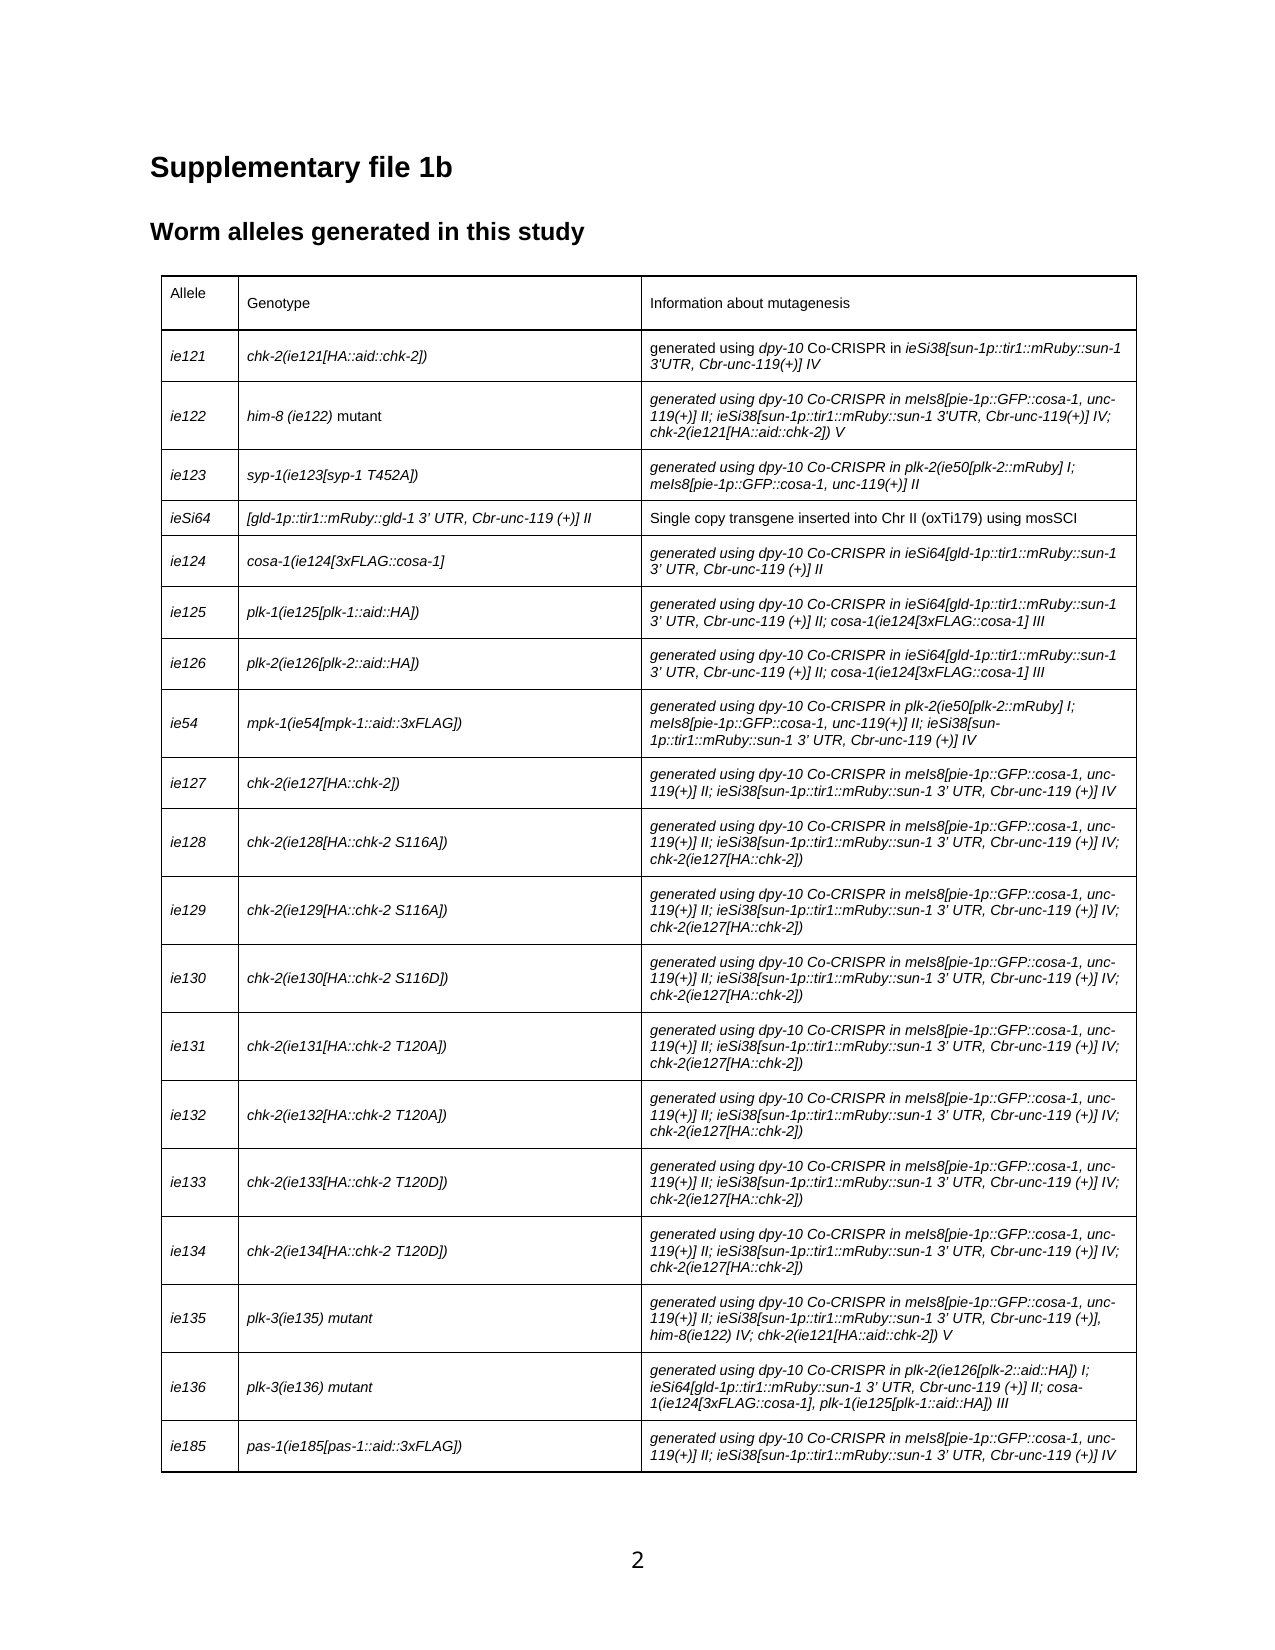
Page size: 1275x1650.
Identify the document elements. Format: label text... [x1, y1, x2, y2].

table_cell generated using dpy-10 Co-CRISPR in meIs8[pie-1p::GFP::cosa-1, unc-119(+)] II; ieSi38[sun-1p::tir1::mRuby::sun-1 3’ UTR, Cbr-unc-119 (+)] IV; chk-2(ie127[HA::chk-2]) [642, 1217, 1136, 1284]
table_cell ie122 [162, 382, 238, 449]
table_cell chk-2(ie133[HA::chk-2 T120D]) [239, 1149, 641, 1216]
table_cell chk-2(ie127[HA::chk-2]) [239, 758, 641, 808]
table_cell generated using dpy-10 Co-CRISPR in meIs8[pie-1p::GFP::cosa-1, unc-119(+)] II; ieSi38[sun-1p::tir1::mRuby::sun-1 3’ UTR, Cbr-unc-119 (+)], him-8(ie122) IV; chk-2(ie121[HA::aid::chk-2]) V [642, 1285, 1136, 1352]
table_cell pas-1(ie185[pas-1::aid::3xFLAG]) [239, 1421, 641, 1471]
table_cell ie129 [162, 877, 238, 944]
table_cell syp-1(ie123[syp-1 T452A]) [239, 450, 641, 500]
table_cell generated using dpy-10 Co-CRISPR in plk-2(ie50[plk-2::mRuby] I; meIs8[pie-1p::GFP::cosa-1, unc-119(+)] II [642, 450, 1136, 500]
table_cell generated using dpy-10 Co-CRISPR in meIs8[pie-1p::GFP::cosa-1, unc-119(+)] II; ieSi38[sun-1p::tir1::mRuby::sun-1 3’ UTR, Cbr-unc-119 (+)] IV; chk-2(ie127[HA::chk-2]) [642, 877, 1136, 944]
table_cell ie126 [162, 639, 238, 689]
table_cell ie124 [162, 536, 238, 586]
table_cell plk-2(ie126[plk-2::aid::HA]) [239, 639, 641, 689]
table_cell chk-2(ie121[HA::aid::chk-2]) [239, 331, 641, 381]
table_cell generated using dpy-10 Co-CRISPR in meIs8[pie-1p::GFP::cosa-1, unc-119(+)] II; ieSi38[sun-1p::tir1::mRuby::sun-1 3’ UTR, Cbr-unc-119 (+)] IV; chk-2(ie127[HA::chk-2]) [642, 1149, 1136, 1216]
table_cell generated using dpy-10 Co-CRISPR in ieSi64[gld-1p::tir1::mRuby::sun-1 3’ UTR, Cbr-unc-119 (+)] II [642, 536, 1136, 586]
table_cell ie131 [162, 1013, 238, 1080]
table_cell Single copy transgene inserted into Chr II (oxTi179) using mosSCI [642, 501, 1136, 535]
table_cell generated using dpy-10 Co-CRISPR in ieSi64[gld-1p::tir1::mRuby::sun-1 3’ UTR, Cbr-unc-119 (+)] II; cosa-1(ie124[3xFLAG::cosa-1] III [642, 639, 1136, 689]
table_cell cosa-1(ie124[3xFLAG::cosa-1] [239, 536, 641, 586]
table_cell generated using dpy-10 Co-CRISPR in ieSi64[gld-1p::tir1::mRuby::sun-1 3’ UTR, Cbr-unc-119 (+)] II; cosa-1(ie124[3xFLAG::cosa-1] III [642, 587, 1136, 637]
table_cell chk-2(ie130[HA::chk-2 S116D]) [239, 945, 641, 1012]
table_header Allele [162, 277, 238, 329]
table_cell ie135 [162, 1285, 238, 1352]
table_cell ie128 [162, 809, 238, 876]
table_cell generated using dpy-10 Co-CRISPR in meIs8[pie-1p::GFP::cosa-1, unc-119(+)] II; ieSi38[sun-1p::tir1::mRuby::sun-1 3’ UTR, Cbr-unc-119 (+)] IV; chk-2(ie127[HA::chk-2]) [642, 1013, 1136, 1080]
table_cell chk-2(ie129[HA::chk-2 S116A]) [239, 877, 641, 944]
table_cell generated using dpy-10 Co-CRISPR in meIs8[pie-1p::GFP::cosa-1, unc-119(+)] II; ieSi38[sun-1p::tir1::mRuby::sun-1 3’ UTR, Cbr-unc-119 (+)] IV [642, 1421, 1136, 1471]
table_cell plk-3(ie136) mutant [239, 1353, 641, 1420]
table_cell ie134 [162, 1217, 238, 1284]
table_cell ie130 [162, 945, 238, 1012]
table_cell generated using dpy-10 Co-CRISPR in ieSi38[sun-1p::tir1::mRuby::sun-1 3'UTR, Cbr-unc-119(+)] IV [642, 331, 1136, 381]
table_cell chk-2(ie134[HA::chk-2 T120D]) [239, 1217, 641, 1284]
table_cell generated using dpy-10 Co-CRISPR in meIs8[pie-1p::GFP::cosa-1, unc-119(+)] II; ieSi38[sun-1p::tir1::mRuby::sun-1 3'UTR, Cbr-unc-119(+)] IV; chk-2(ie121[HA::aid::chk-2]) V [642, 382, 1136, 449]
table_cell ie185 [162, 1421, 238, 1471]
table_cell generated using dpy-10 Co-CRISPR in meIs8[pie-1p::GFP::cosa-1, unc-119(+)] II; ieSi38[sun-1p::tir1::mRuby::sun-1 3’ UTR, Cbr-unc-119 (+)] IV; chk-2(ie127[HA::chk-2]) [642, 809, 1136, 876]
table_cell chk-2(ie128[HA::chk-2 S116A]) [239, 809, 641, 876]
table_cell plk-1(ie125[plk-1::aid::HA]) [239, 587, 641, 637]
table_cell ie54 [162, 690, 238, 757]
table_cell ieSi64 [162, 501, 238, 535]
text Worm alleles generated in this study [150, 217, 1125, 246]
table_cell [gld-1p::tir1::mRuby::gld-1 3’ UTR, Cbr-unc-119 (+)] II [239, 501, 641, 535]
table_cell generated using dpy-10 Co-CRISPR in meIs8[pie-1p::GFP::cosa-1, unc-119(+)] II; ieSi38[sun-1p::tir1::mRuby::sun-1 3’ UTR, Cbr-unc-119 (+)] IV; chk-2(ie127[HA::chk-2]) [642, 945, 1136, 1012]
table_cell generated using dpy-10 Co-CRISPR in meIs8[pie-1p::GFP::cosa-1, unc-119(+)] II; ieSi38[sun-1p::tir1::mRuby::sun-1 3’ UTR, Cbr-unc-119 (+)] IV; chk-2(ie127[HA::chk-2]) [642, 1081, 1136, 1148]
table_header Information about mutagenesis [642, 277, 1136, 329]
table_cell ie121 [162, 331, 238, 381]
table_cell mpk-1(ie54[mpk-1::aid::3xFLAG]) [239, 690, 641, 757]
table_cell ie132 [162, 1081, 238, 1148]
table_cell ie123 [162, 450, 238, 500]
table_cell chk-2(ie132[HA::chk-2 T120A]) [239, 1081, 641, 1148]
table_cell ie127 [162, 758, 238, 808]
table_cell generated using dpy-10 Co-CRISPR in plk-2(ie50[plk-2::mRuby] I; meIs8[pie-1p::GFP::cosa-1, unc-119(+)] II; ieSi38[sun-1p::tir1::mRuby::sun-1 3’ UTR, Cbr-unc-119 (+)] IV [642, 690, 1136, 757]
table_cell him-8 (ie122) mutant [239, 382, 641, 449]
table_header Genotype [239, 277, 641, 329]
table_cell generated using dpy-10 Co-CRISPR in plk-2(ie126[plk-2::aid::HA]) I; ieSi64[gld-1p::tir1::mRuby::sun-1 3’ UTR, Cbr-unc-119 (+)] II; cosa-1(ie124[3xFLAG::cosa-1], plk-1(ie125[plk-1::aid::HA]) III [642, 1353, 1136, 1420]
table_cell ie125 [162, 587, 238, 637]
table_cell ie133 [162, 1149, 238, 1216]
table_cell ie136 [162, 1353, 238, 1420]
text Supplementary file 1b [150, 150, 1125, 183]
table_cell plk-3(ie135) mutant [239, 1285, 641, 1352]
table_cell generated using dpy-10 Co-CRISPR in meIs8[pie-1p::GFP::cosa-1, unc-119(+)] II; ieSi38[sun-1p::tir1::mRuby::sun-1 3’ UTR, Cbr-unc-119 (+)] IV [642, 758, 1136, 808]
table_cell chk-2(ie131[HA::chk-2 T120A]) [239, 1013, 641, 1080]
